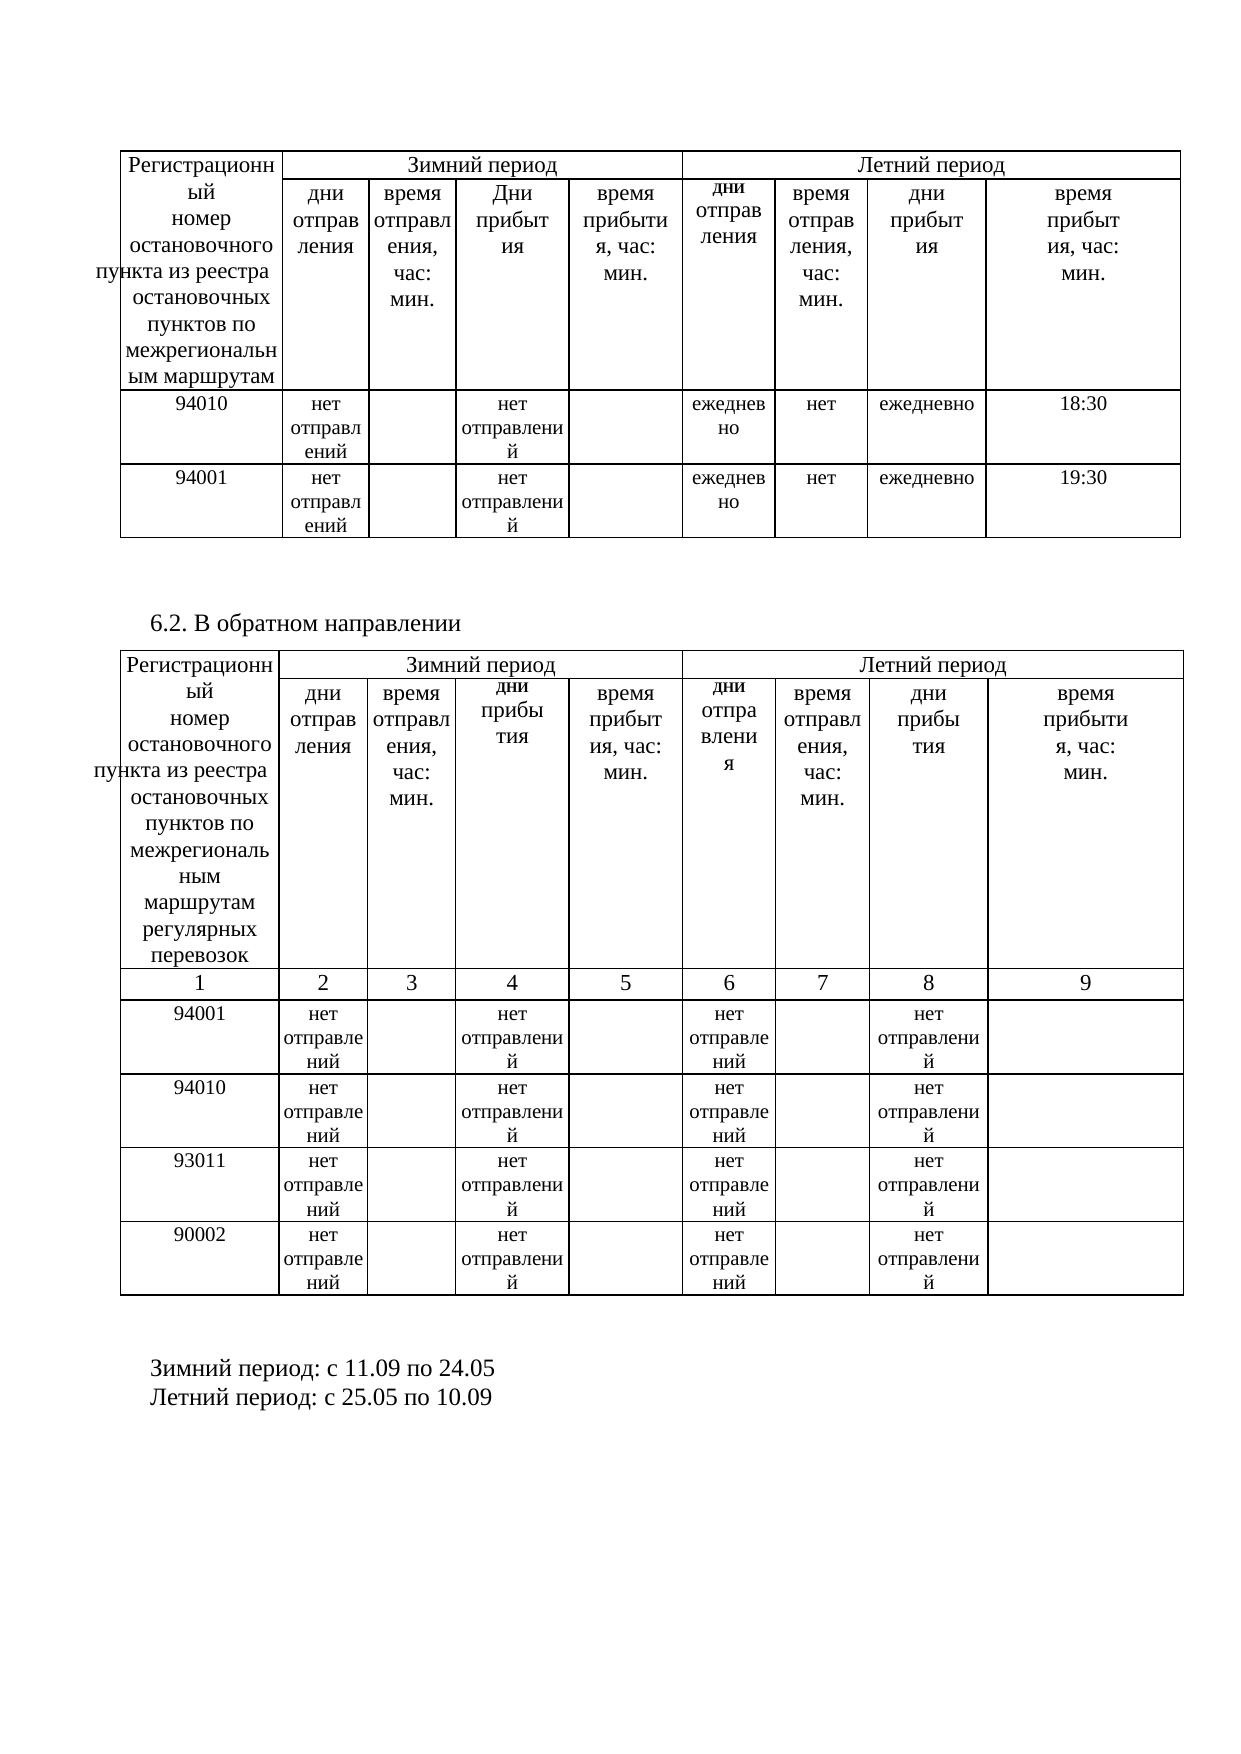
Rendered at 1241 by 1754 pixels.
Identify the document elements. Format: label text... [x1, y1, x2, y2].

table_cell время прибыти я, час: мин. [989, 679, 1183, 967]
table_cell ДНИ отправ ления [683, 180, 774, 389]
table_cell 94010 [121, 1075, 278, 1147]
table_cell [570, 1222, 682, 1294]
table_cell нет отправлений [456, 1001, 568, 1073]
table_cell нет отправлений [280, 1148, 367, 1221]
table_cell время отправл ения, час: мин. [776, 679, 869, 967]
table_cell ежедневно [868, 465, 985, 537]
table_header Зимний период [280, 651, 682, 677]
table_cell [368, 1148, 455, 1221]
table_cell Дни прибыт ия [457, 180, 568, 389]
table_cell [776, 1148, 869, 1221]
table_cell 2 [280, 969, 367, 999]
table_cell нет отправлений [870, 1148, 987, 1221]
table_cell [989, 1001, 1183, 1073]
table_cell 7 [776, 969, 869, 999]
table_cell нет отправлений [280, 1222, 367, 1294]
table_cell 6 [683, 969, 775, 999]
table_header Летний период [683, 651, 1183, 677]
table_cell ДНИ отпра влени я [683, 679, 775, 967]
table_cell время прибыт ия, час: мин. [987, 180, 1180, 389]
text Летний период: с 25.05 по 10.09 [150, 1382, 1090, 1411]
table_cell [989, 1148, 1183, 1221]
table_cell время прибыти я, час: мин. [570, 180, 682, 389]
table_cell время отправ ления, час: мин. [776, 180, 867, 389]
table_cell нет отправлений [457, 465, 568, 537]
table_cell дни прибы тия [870, 679, 987, 967]
table_cell 94010 [121, 391, 282, 463]
table_cell [570, 1001, 682, 1073]
table_cell [368, 1075, 455, 1147]
table_cell нет отправлений [283, 465, 368, 537]
table_cell время отправл ения, час: мин. [370, 180, 455, 389]
table_cell 19:30 [987, 465, 1180, 537]
table_cell дни отправ ления [283, 180, 368, 389]
table_cell [570, 1148, 682, 1221]
table_cell [776, 1001, 869, 1073]
table_cell 94001 [121, 1001, 278, 1073]
table_header Регистрационный номер остановочного пункта из реестра остановочных пунктов по межрегиональным маршрутам регулярных перевозок [121, 651, 278, 967]
table_cell нет отправлений [683, 1222, 775, 1294]
table_cell 3 [368, 969, 455, 999]
table_cell 1 [121, 969, 278, 999]
table_cell ДНИ прибы тия [456, 679, 568, 967]
table_cell время отправл ения, час: мин. [368, 679, 455, 967]
table_cell [370, 391, 455, 463]
table_cell [368, 1222, 455, 1294]
table_cell [570, 1075, 682, 1147]
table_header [121, 152, 282, 389]
table_cell нет отправлений [870, 1075, 987, 1147]
table_cell нет отправлений [457, 391, 568, 463]
table_cell нет отправлений [280, 1075, 367, 1147]
table_cell нет отправлений [870, 1222, 987, 1294]
text 6.2. В обратном направлении [150, 608, 1090, 637]
table_cell [370, 465, 455, 537]
table_cell [368, 1001, 455, 1073]
table_cell нет отправлений [683, 1075, 775, 1147]
table_header Летний период [683, 152, 1180, 178]
table_cell 90002 [121, 1222, 278, 1294]
table_cell 93011 [121, 1148, 278, 1221]
table_cell время прибыт ия, час: мин. [570, 679, 682, 967]
table_cell 8 [870, 969, 987, 999]
table_cell [776, 1222, 869, 1294]
table_cell 94001 [121, 465, 282, 537]
table_cell нет отправлений [683, 1148, 775, 1221]
table_cell ежедневно [683, 391, 774, 463]
table_cell нет [776, 465, 867, 537]
text Зимний период: с 11.09 по 24.05 [150, 1353, 1090, 1382]
table_cell нет отправлений [456, 1148, 568, 1221]
table_cell дни отправ ления [280, 679, 367, 967]
table_cell нет отправлений [456, 1075, 568, 1147]
table_cell [776, 1075, 869, 1147]
table_cell [570, 465, 682, 537]
table_cell 4 [456, 969, 568, 999]
table_cell нет отправлений [870, 1001, 987, 1073]
table_cell [989, 1075, 1183, 1147]
table_cell [570, 391, 682, 463]
table_cell нет отправлений [280, 1001, 367, 1073]
table_cell 5 [570, 969, 682, 999]
table_cell нет отправлений [683, 1001, 775, 1073]
table_cell [989, 1222, 1183, 1294]
table_header Зимний период [283, 152, 682, 178]
table_cell нет [776, 391, 867, 463]
table_cell нет отправлений [456, 1222, 568, 1294]
table_cell ежедневно [868, 391, 985, 463]
table_cell 9 [989, 969, 1183, 999]
table_cell нет отправлений [283, 391, 368, 463]
table_cell 18:30 [987, 391, 1180, 463]
table_cell ежедневно [683, 465, 774, 537]
table_cell дни прибыт ия [868, 180, 985, 389]
